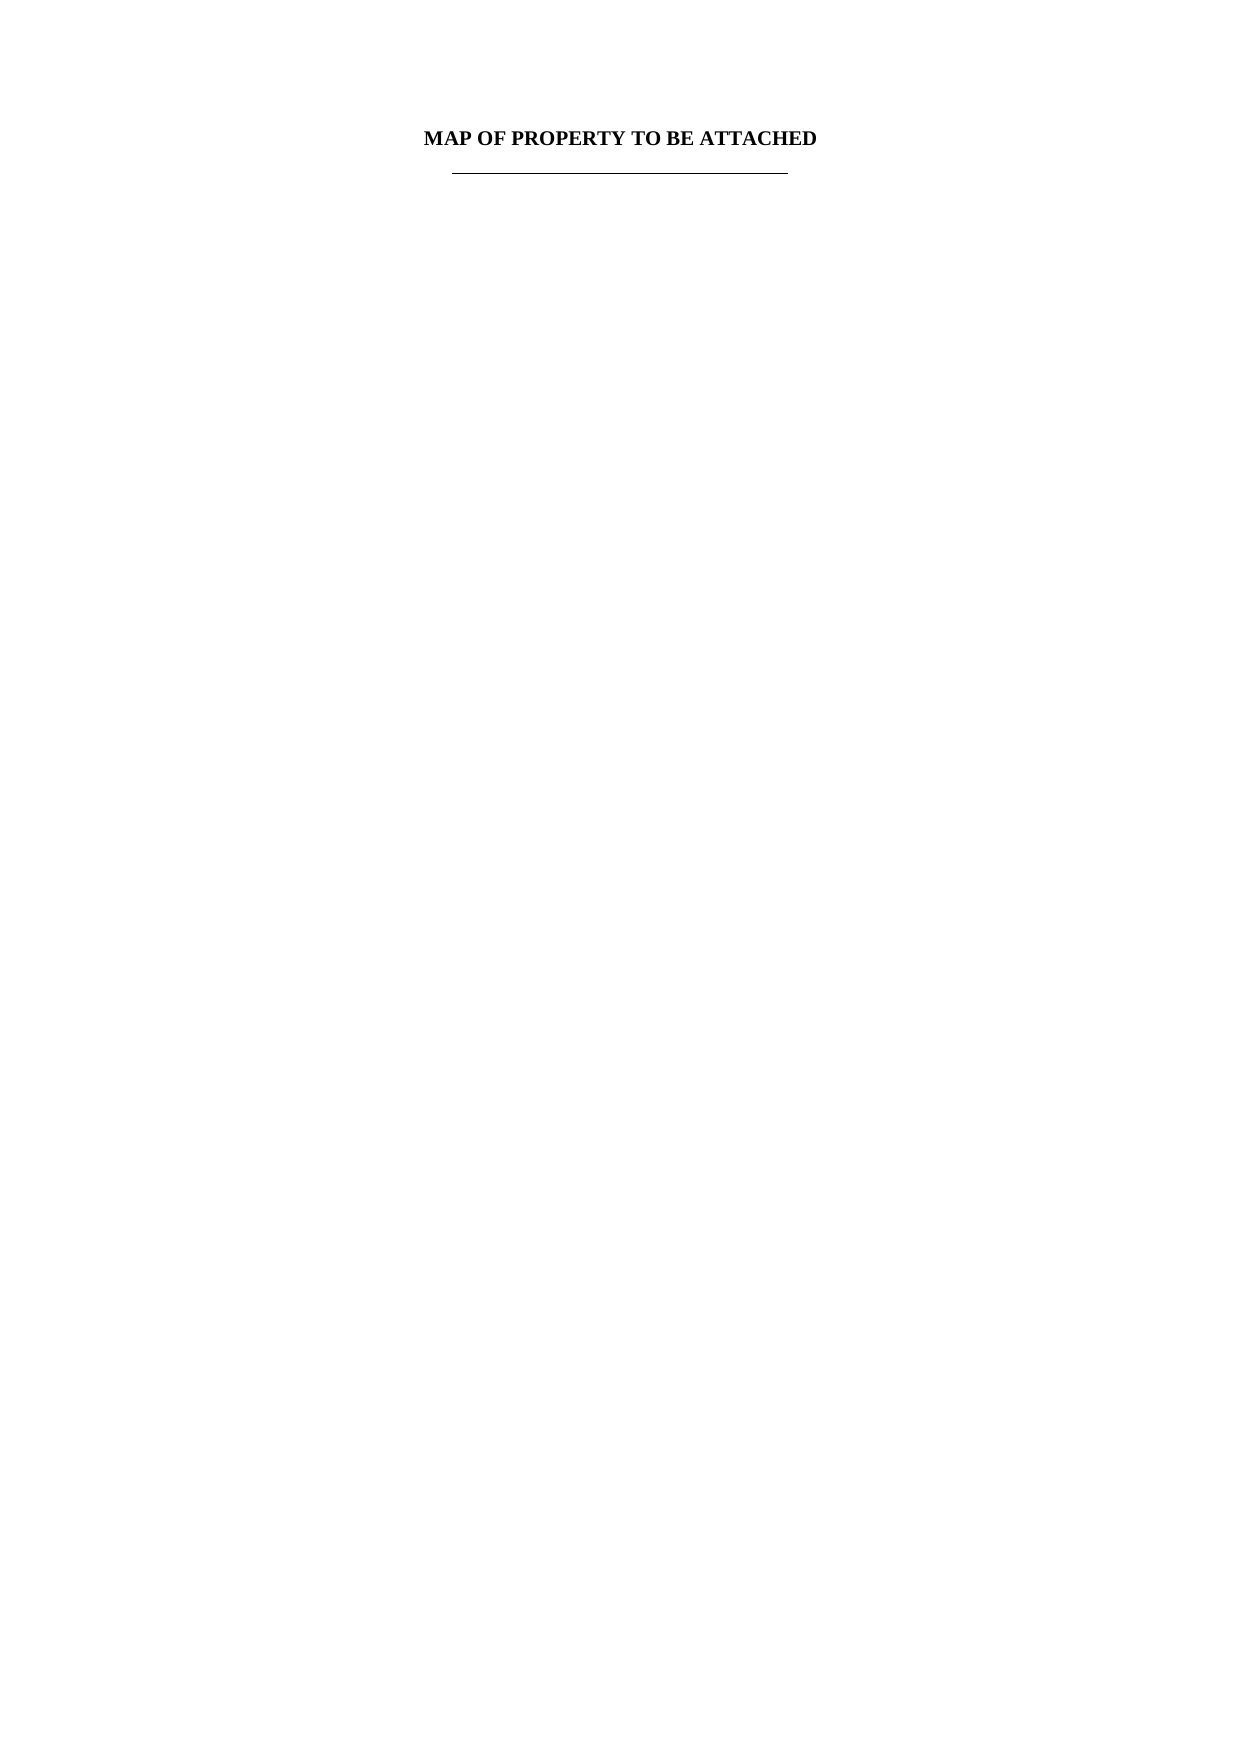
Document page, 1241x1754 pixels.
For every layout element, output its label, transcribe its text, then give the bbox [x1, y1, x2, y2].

text MAP OF PROPERTY TO BE ATTACHED [424, 126, 1065, 150]
